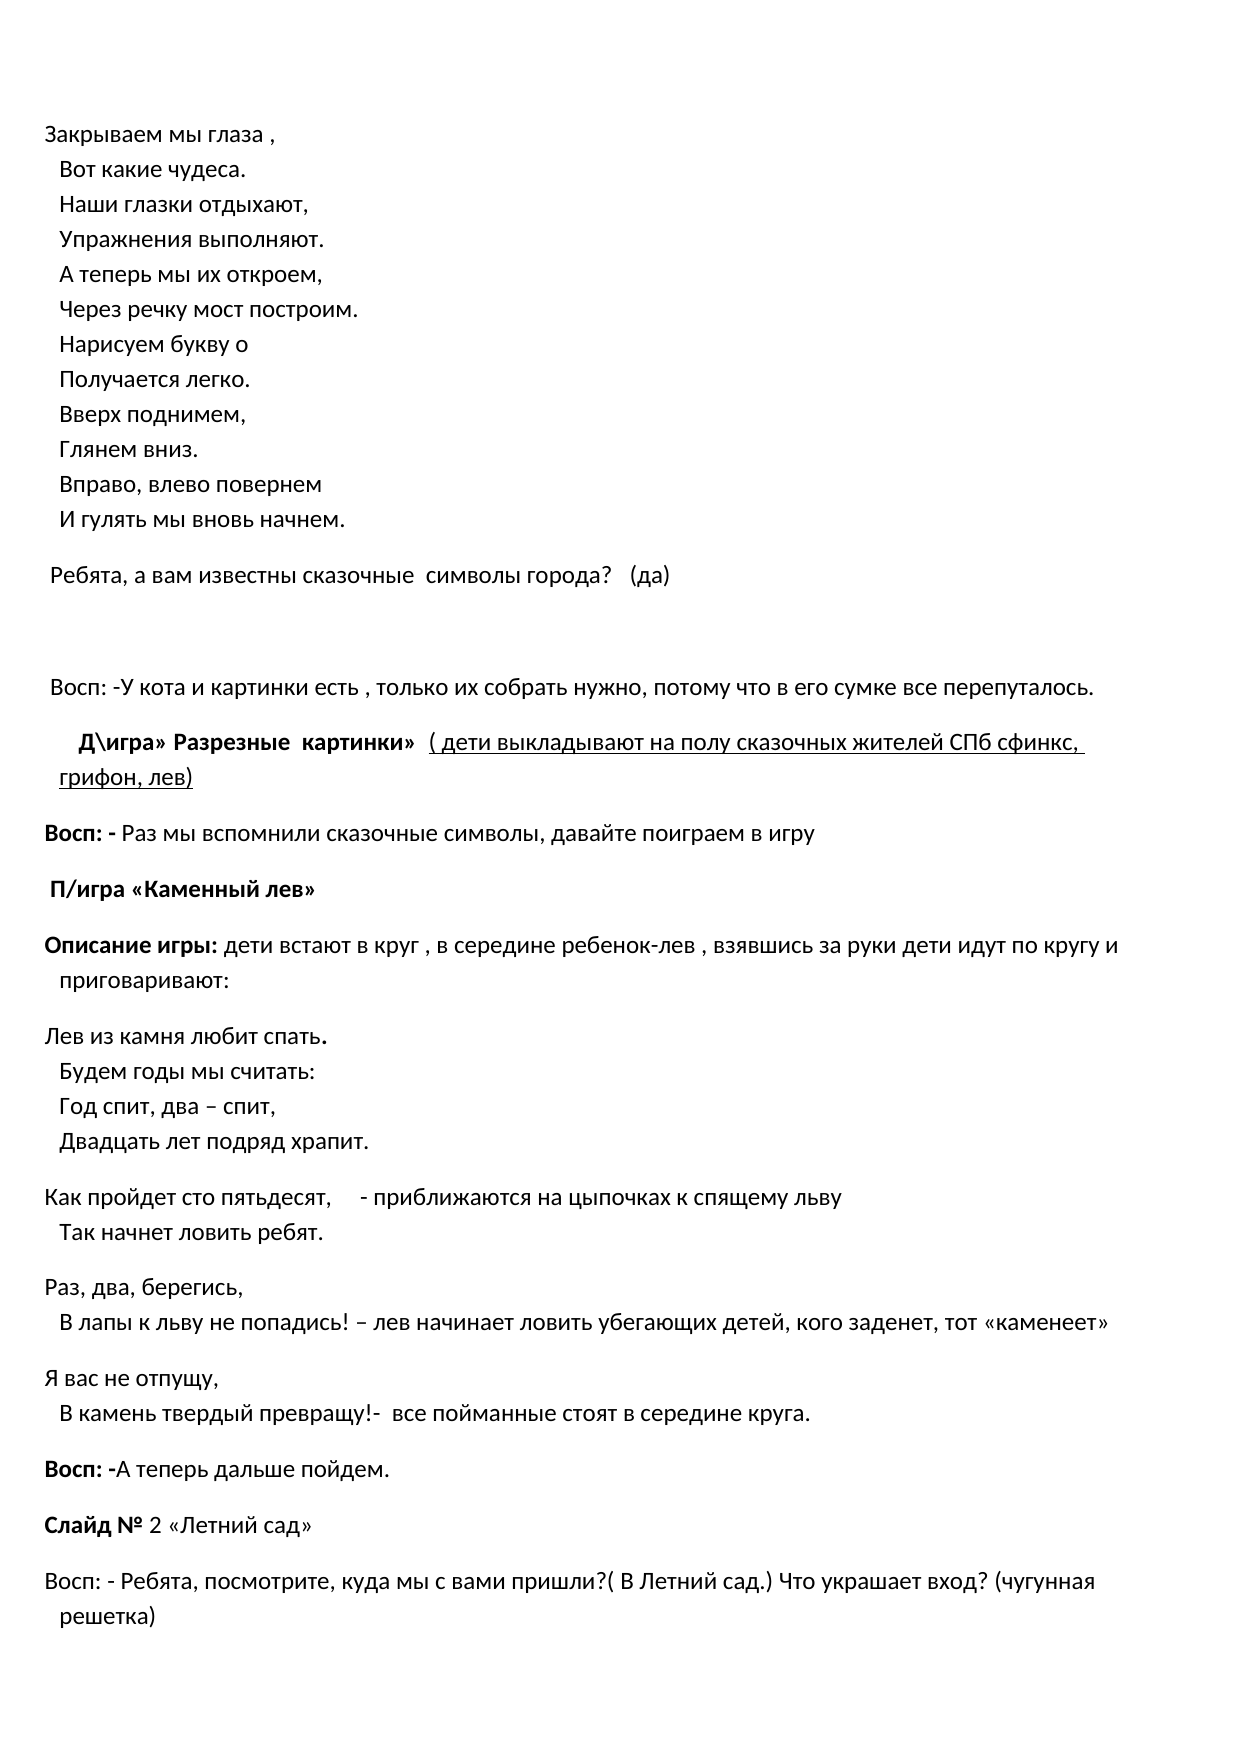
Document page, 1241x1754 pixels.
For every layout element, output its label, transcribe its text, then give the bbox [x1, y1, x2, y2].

text П/игра «Каменный лев» [44, 873, 1152, 904]
text Восп: - Раз мы вспомнили сказочные символы, давайте поиграем в игру [44, 817, 1152, 848]
text Раз, два, берегись, В лапы к льву не попадись! – лев начинает ловить убегающих детей, кого заденет, тот «каменеет» [44, 1271, 1152, 1337]
text Восп: -У кота и картинки есть , только их собрать нужно, потому что в его сумке все перепуталось. [44, 671, 1152, 701]
text Описание игры: дети встают в круг , в середине ребенок-лев , взявшись за руки дети идут по кругу и приговаривают: [44, 929, 1152, 994]
text Закрываем мы глаза , Вот какие чудеса. Наши глазки отдыхают, Упражнения выполняют. А теперь мы их откроем, Через речку мост построим. Нарисуем букву о Получается легко. Вверх поднимем, Глянем вниз. Вправо, влево повернем И гулять мы вновь начнем. [44, 118, 1152, 534]
text Слайд № 2 «Летний сад» [44, 1509, 1152, 1539]
text Восп: - Ребята, посмотрите, куда мы с вами пришли?( В Летний сад.) Что украшает вход? (чугунная решетка) [44, 1565, 1152, 1630]
text Как пройдет сто пятьдесят, - приближаются на цыпочках к спящему льву Так начнет ловить ребят. [44, 1181, 1152, 1246]
text Ребята, а вам известны сказочные символы города? (да) [44, 559, 1152, 589]
text Д\игра» Разрезные картинки» ( дети выкладывают на полу сказочных жителей СПб сфинкс, грифон, лев) [44, 726, 1152, 792]
text Восп: -А теперь дальше пойдем. [44, 1453, 1152, 1484]
text Я вас не отпущу, В камень твердый превращу!- все пойманные стоят в середине круга. [44, 1362, 1152, 1428]
text Лев из камня любит спать. Будем годы мы считать: Год спит, два – спит, Двадцать лет подряд храпит. [44, 1020, 1152, 1155]
